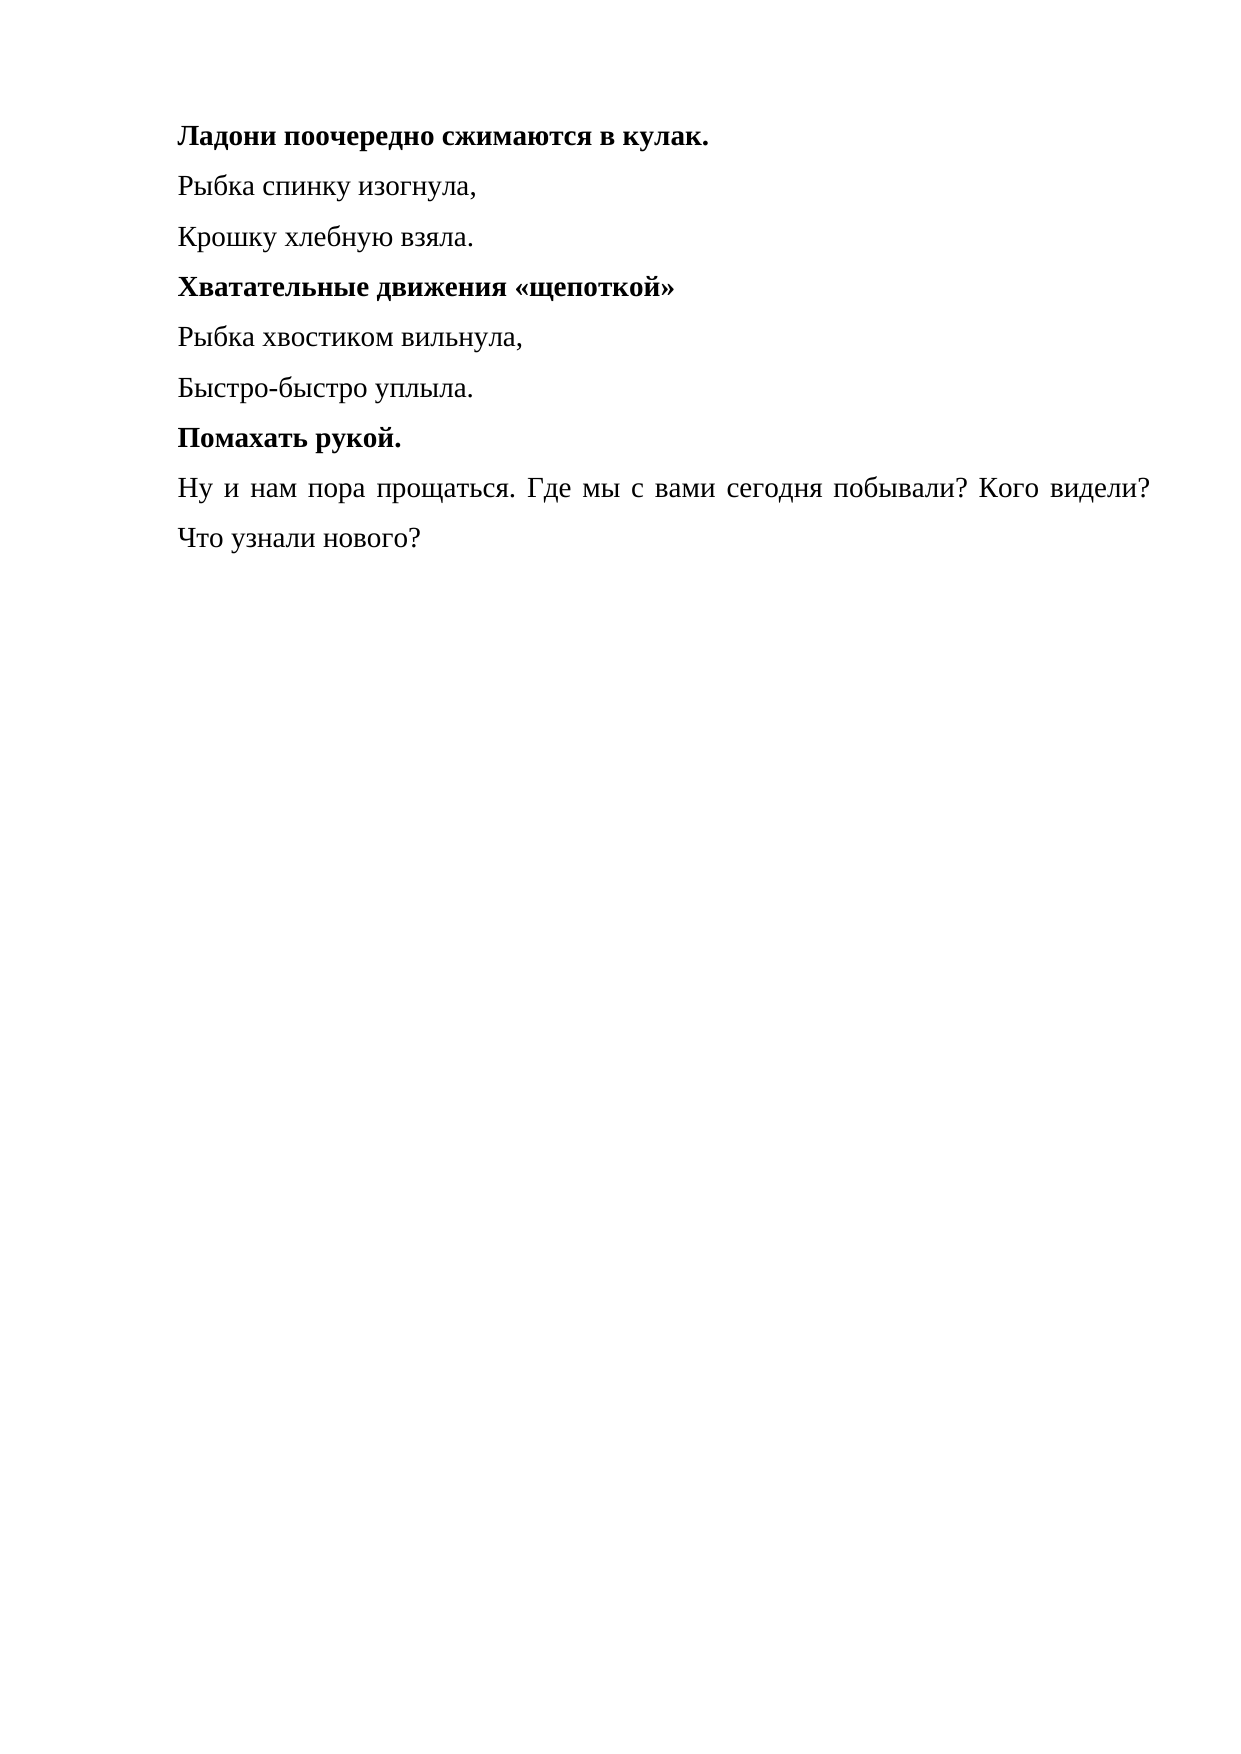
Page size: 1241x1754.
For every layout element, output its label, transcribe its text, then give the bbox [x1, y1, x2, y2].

text Ну и нам пора прощаться. Где мы с вами сегодня побывали? Кого видели? Что узнали нового? [177, 470, 1152, 554]
text Рыбка спинку изогнула, [177, 168, 1152, 202]
text Хватательные движения «щепоткой» [177, 269, 1152, 303]
text Быстро-быстро уплыла. [177, 370, 1152, 403]
text Рыбка хвостиком вильнула, [177, 319, 1152, 353]
text Помахать рукой. [177, 420, 1152, 453]
text Крошку хлебную взяла. [177, 219, 1152, 252]
text Ладони поочередно сжимаются в кулак. [177, 118, 1152, 152]
